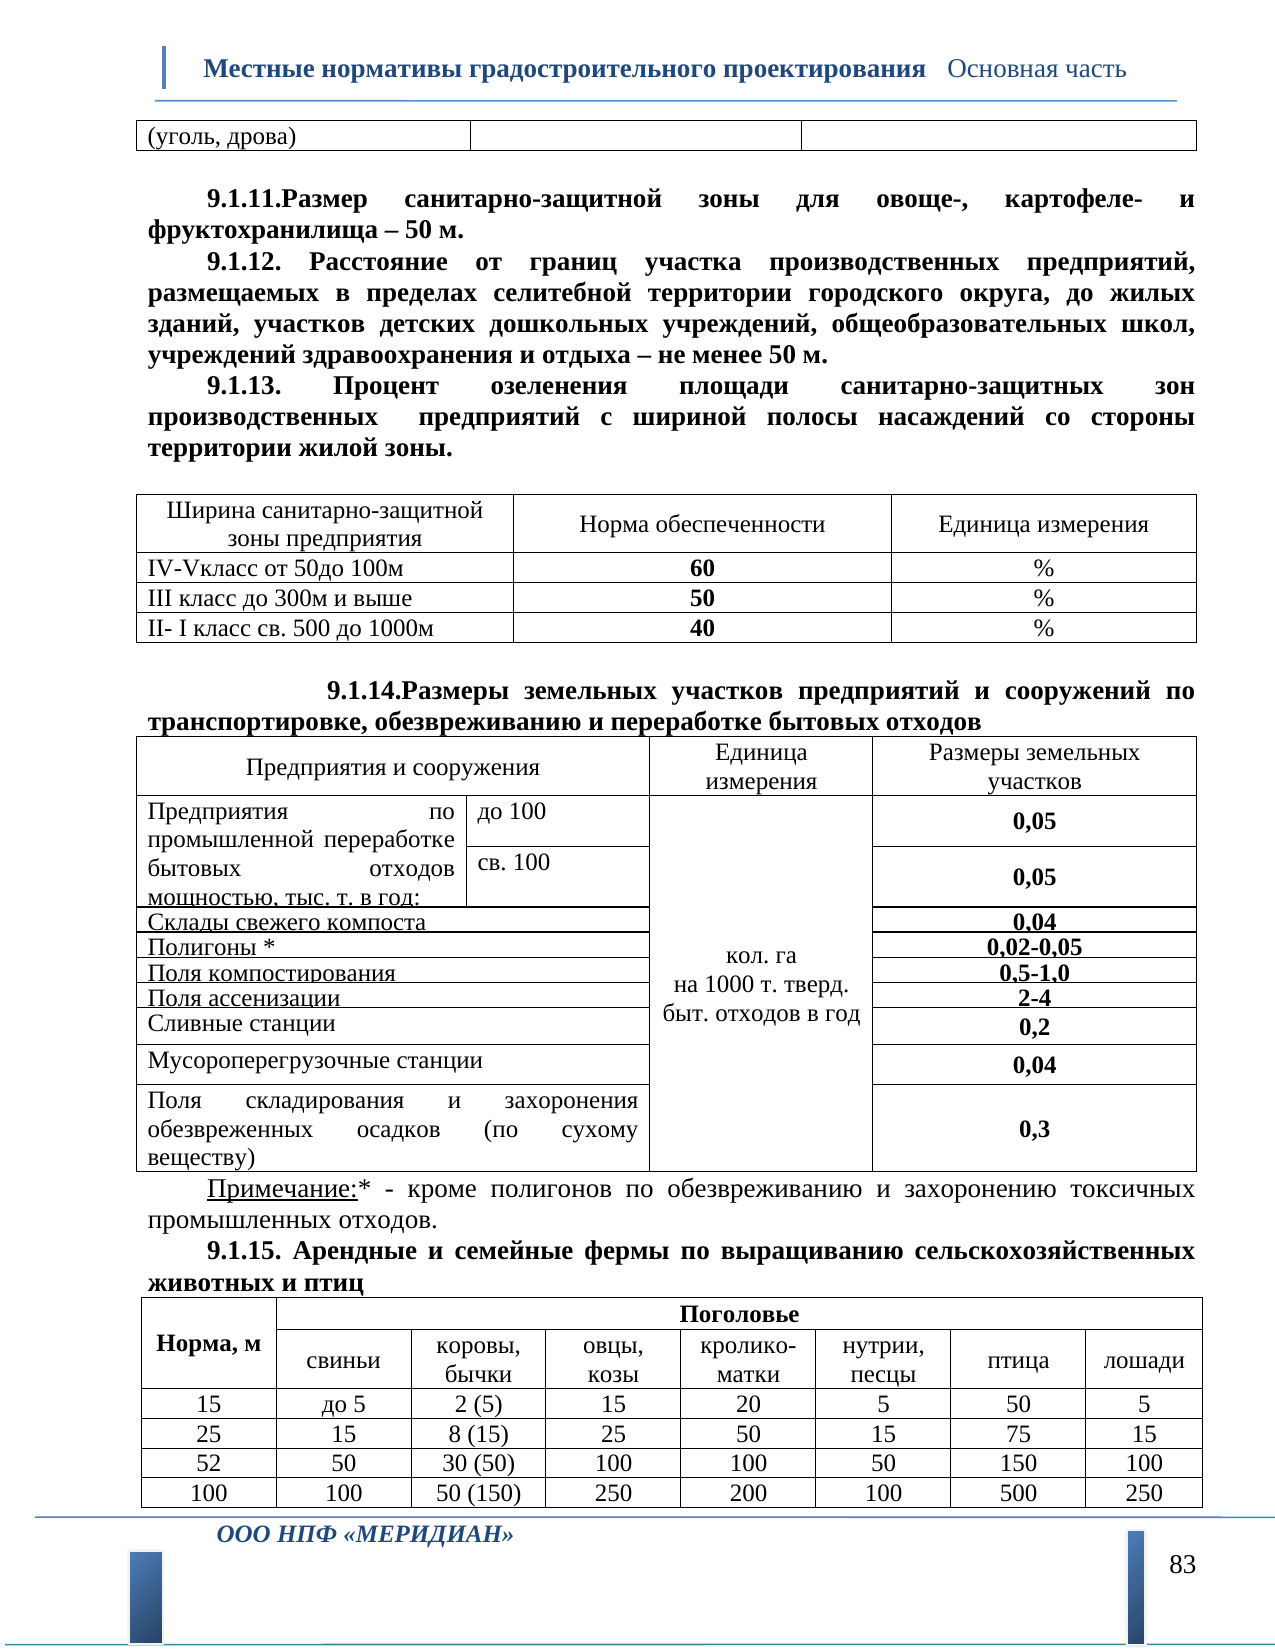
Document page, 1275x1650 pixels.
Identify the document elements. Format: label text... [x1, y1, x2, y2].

text 9.1.13. Процент озеленения площади санитарно-защитных зон производственных предприятий с шириной полосы насаждений со стороны территории жилой зоны. [148, 369, 1196, 463]
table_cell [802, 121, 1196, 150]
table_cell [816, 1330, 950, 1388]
text 9.1.11.Размер санитарно-защитной зоны для овоще-, картофеле- и фруктохранилища – 50 м. [148, 182, 1196, 244]
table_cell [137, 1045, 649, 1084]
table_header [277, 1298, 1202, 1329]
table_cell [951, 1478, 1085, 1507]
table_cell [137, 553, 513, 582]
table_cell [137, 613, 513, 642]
text 9.1.14.Размеры земельных участков предприятий и сооружений по транспортировке, обезвреживанию и переработке бытовых отходов [148, 674, 1196, 736]
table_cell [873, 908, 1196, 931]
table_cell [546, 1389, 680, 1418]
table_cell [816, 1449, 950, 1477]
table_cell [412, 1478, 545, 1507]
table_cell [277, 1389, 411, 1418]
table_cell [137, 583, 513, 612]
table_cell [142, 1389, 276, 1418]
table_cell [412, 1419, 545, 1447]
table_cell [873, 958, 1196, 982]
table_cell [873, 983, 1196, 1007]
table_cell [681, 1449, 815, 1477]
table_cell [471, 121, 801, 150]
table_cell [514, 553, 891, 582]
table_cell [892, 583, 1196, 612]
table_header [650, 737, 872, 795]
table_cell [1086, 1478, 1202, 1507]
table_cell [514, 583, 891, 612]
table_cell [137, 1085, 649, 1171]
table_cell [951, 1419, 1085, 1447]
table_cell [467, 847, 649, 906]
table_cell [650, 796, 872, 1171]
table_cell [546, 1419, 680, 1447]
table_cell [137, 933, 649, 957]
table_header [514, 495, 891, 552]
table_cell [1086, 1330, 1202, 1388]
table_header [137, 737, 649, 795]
text Примечание:* - кроме полигонов по обезвреживанию и захоронению токсичных промышленных отходов. [148, 1172, 1196, 1234]
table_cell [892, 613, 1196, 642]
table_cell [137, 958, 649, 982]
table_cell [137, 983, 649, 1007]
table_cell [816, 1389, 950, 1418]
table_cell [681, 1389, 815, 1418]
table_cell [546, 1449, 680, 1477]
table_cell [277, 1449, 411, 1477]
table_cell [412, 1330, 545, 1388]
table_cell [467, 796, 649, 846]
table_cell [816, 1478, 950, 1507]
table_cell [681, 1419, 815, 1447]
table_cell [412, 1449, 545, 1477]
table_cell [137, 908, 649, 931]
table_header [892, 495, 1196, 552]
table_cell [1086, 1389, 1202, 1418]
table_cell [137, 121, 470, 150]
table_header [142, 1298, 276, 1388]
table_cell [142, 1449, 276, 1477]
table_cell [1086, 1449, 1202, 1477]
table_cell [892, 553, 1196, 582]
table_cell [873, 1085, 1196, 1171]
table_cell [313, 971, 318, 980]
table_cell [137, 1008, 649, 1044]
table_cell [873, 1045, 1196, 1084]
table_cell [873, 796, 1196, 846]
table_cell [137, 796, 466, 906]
text 9.1.15. Арендные и семейные фермы по выращиванию сельскохозяйственных животных и птиц [148, 1234, 1196, 1297]
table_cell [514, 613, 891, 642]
text 9.1.12. Расстояние от границ участка производственных предприятий, размещаемых в пределах селитебной территории городского округа, до жилых зданий, участков детских дошкольных учреждений, общеобразовательных школ, учреждений здравоохранения и отдыха – не менее 50 м. [148, 244, 1196, 369]
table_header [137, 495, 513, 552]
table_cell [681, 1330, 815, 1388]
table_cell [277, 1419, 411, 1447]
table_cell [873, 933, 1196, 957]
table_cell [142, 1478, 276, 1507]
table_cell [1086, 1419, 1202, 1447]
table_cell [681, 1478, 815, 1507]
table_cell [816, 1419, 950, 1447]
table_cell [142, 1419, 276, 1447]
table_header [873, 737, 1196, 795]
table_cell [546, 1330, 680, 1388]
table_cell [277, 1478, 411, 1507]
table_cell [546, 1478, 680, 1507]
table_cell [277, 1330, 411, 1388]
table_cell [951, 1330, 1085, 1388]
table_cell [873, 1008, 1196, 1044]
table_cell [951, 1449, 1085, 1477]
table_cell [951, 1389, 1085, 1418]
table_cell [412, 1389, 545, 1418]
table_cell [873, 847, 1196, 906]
